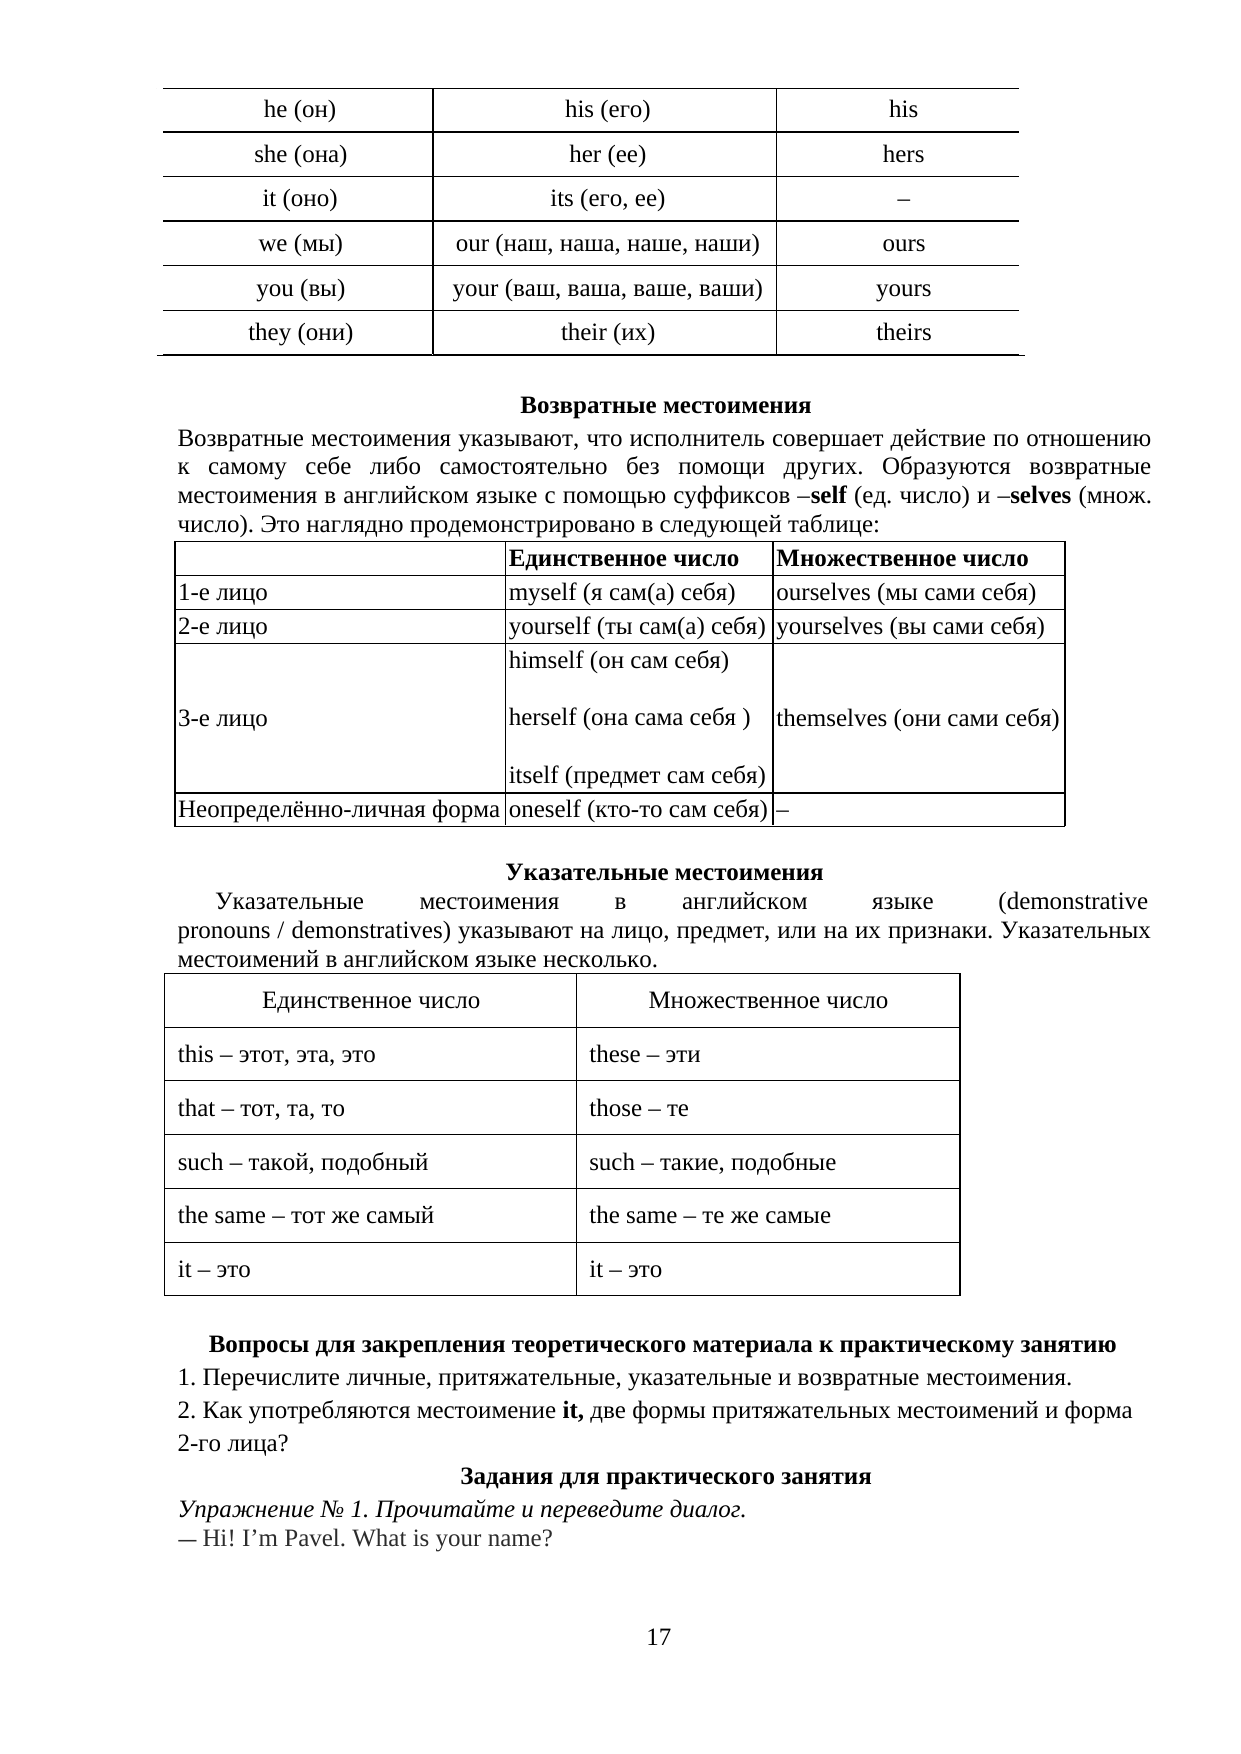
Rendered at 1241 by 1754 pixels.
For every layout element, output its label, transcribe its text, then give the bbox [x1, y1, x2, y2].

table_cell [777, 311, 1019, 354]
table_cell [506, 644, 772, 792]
list Как употребляются местоимение it, две формы притяжательных местоимений и форма 2-го лица? [177, 1395, 1139, 1457]
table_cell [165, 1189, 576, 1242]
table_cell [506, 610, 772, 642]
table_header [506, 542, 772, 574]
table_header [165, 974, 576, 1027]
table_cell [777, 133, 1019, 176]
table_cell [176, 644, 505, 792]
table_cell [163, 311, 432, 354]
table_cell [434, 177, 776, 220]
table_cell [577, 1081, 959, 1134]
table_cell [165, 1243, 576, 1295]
list Перечислите личные, притяжательные, указательные и возвратные местоимения. [177, 1362, 1215, 1391]
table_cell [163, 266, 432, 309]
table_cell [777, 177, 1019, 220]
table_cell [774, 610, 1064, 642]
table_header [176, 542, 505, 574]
subtitle Указательные местоимения [505, 858, 1215, 886]
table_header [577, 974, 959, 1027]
text Упражнение № 1. Прочитайте и переведите диалог. [177, 1494, 1215, 1522]
text — Hi! I’m Pavel. What is your name? [177, 1523, 1215, 1552]
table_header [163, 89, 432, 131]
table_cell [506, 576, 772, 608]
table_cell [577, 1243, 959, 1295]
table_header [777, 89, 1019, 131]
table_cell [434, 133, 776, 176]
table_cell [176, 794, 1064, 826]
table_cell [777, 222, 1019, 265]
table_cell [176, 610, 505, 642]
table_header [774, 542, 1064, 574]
text Указательные местоимения в английском языке (demonstrative pronouns / demonstratives) указывают на лицо, предмет, или на их признаки. Указательных местоимений в английском языке несколько. [177, 886, 1152, 972]
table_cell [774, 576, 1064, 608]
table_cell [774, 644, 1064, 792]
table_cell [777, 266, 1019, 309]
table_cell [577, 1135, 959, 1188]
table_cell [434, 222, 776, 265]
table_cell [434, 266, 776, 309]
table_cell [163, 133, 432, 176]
subtitle Задания для практического занятия [460, 1461, 1215, 1490]
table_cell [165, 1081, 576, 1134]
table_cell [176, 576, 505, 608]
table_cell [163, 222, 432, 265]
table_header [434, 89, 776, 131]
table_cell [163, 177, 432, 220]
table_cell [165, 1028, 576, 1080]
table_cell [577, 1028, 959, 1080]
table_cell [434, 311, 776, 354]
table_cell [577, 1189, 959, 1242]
text Возвратные местоимения указывают, что исполнитель совершает действие по отношению к самому себе либо самостоятельно без помощи других. Образуются возвратные местоимения в английском языке с помощью суффиксов –self (ед. число) и –selves (множ. число). Это наглядно продемонстрировано в следующей таблице: [177, 423, 1152, 538]
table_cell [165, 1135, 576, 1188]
subtitle Возвратные местоимения [520, 390, 1215, 419]
subtitle Вопросы для закрепления теоретического материала к практическому занятию [208, 1329, 1215, 1358]
